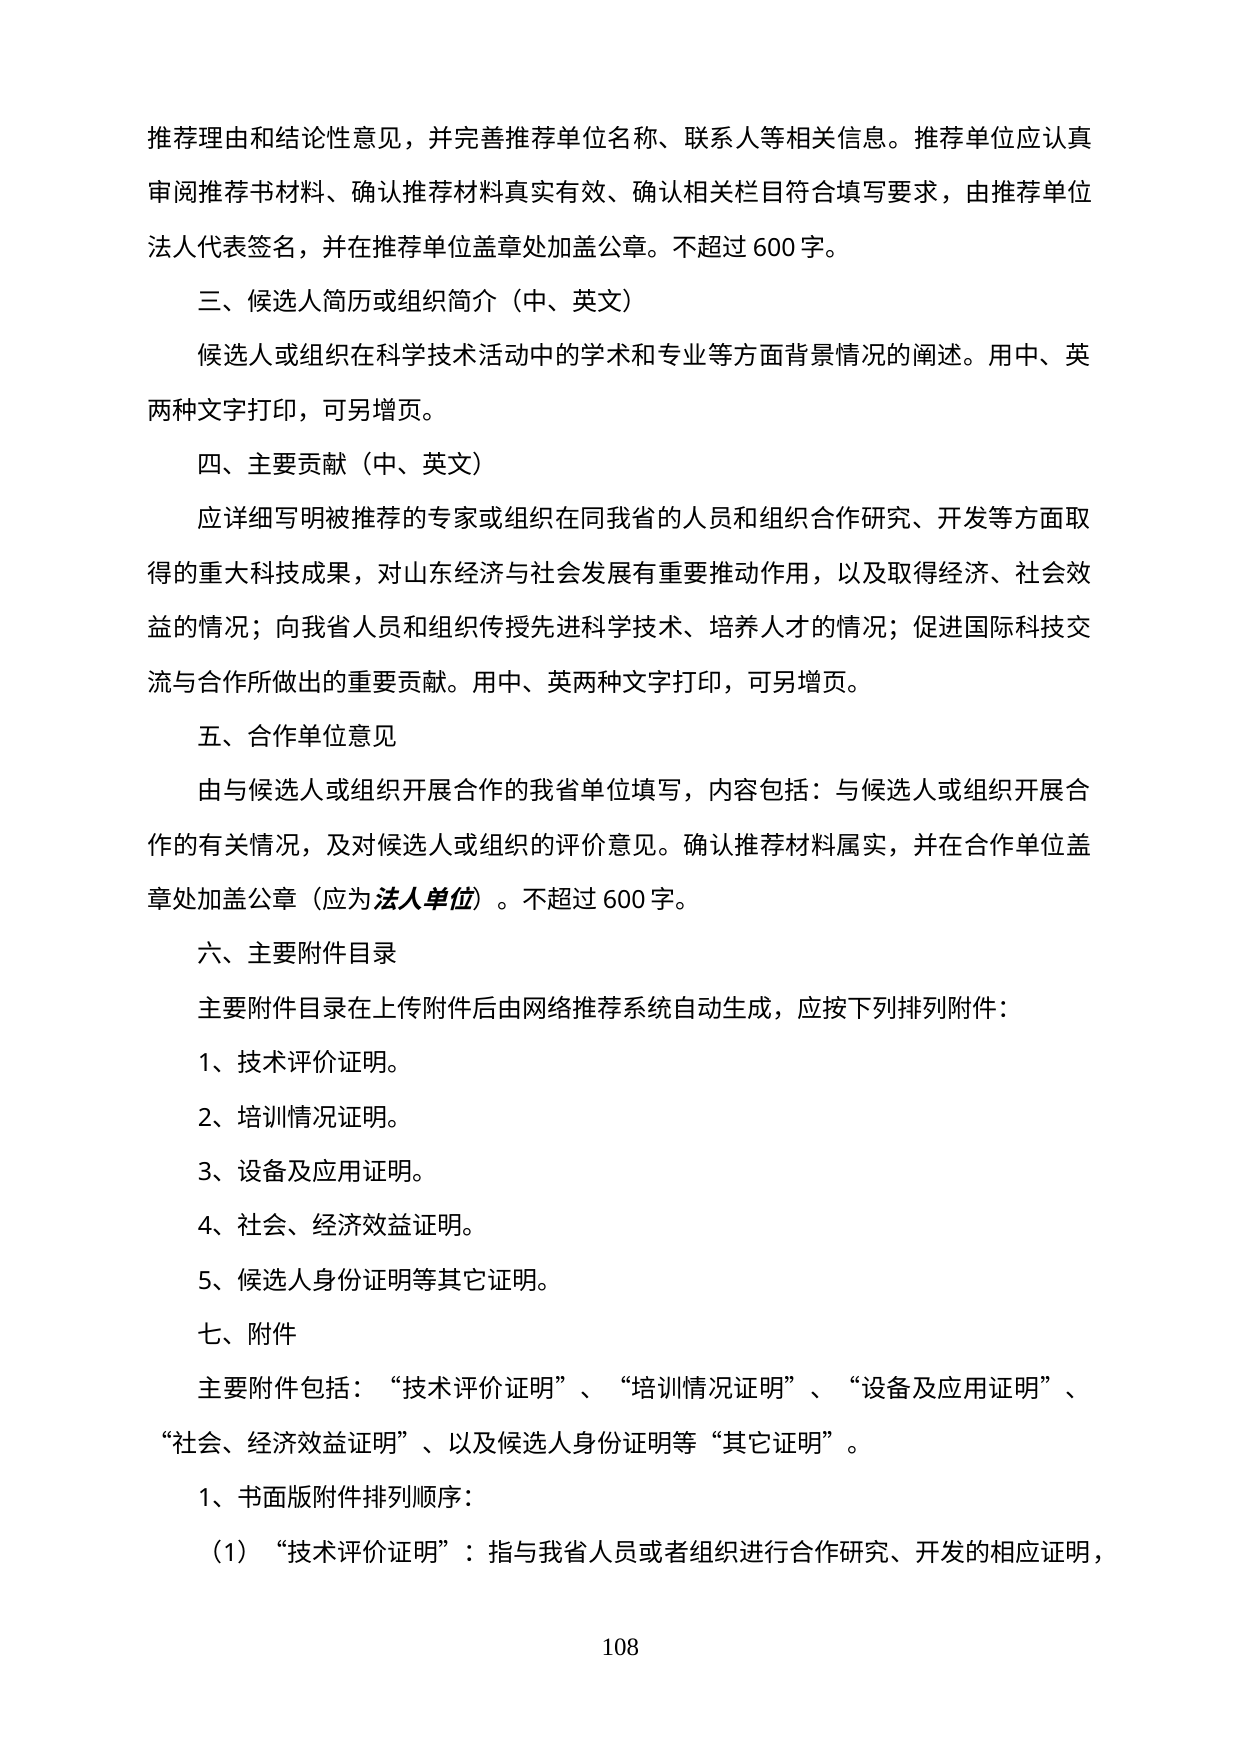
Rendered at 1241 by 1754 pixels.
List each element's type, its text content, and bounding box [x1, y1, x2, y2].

text 4、社会、经济效益证明。 [148, 1206, 1092, 1242]
text 主要附件包括：“技术评价证明”、“培训情况证明”、“设备及应用证明”、“社会、经济效益证明”、以及候选人身份证明等“其它证明”。 [148, 1369, 1092, 1459]
text 应详细写明被推荐的专家或组织在同我省的人员和组织合作研究、开发等方面取得的重大科技成果，对山东经济与社会发展有重要推动作用，以及取得经济、社会效益的情况；向我省人员和组织传授先进科学技术、培养人才的情况；促进国际科技交流与合作所做出的重要贡献。用中、英两种文字打印，可另增页。 [148, 499, 1092, 698]
text 六、主要附件目录 [148, 934, 1092, 970]
text 2、培训情况证明。 [148, 1097, 1092, 1133]
text 七、附件 [148, 1314, 1092, 1351]
text 1、书面版附件排列顺序： [148, 1478, 1092, 1514]
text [148, 1532, 1092, 1568]
text 1、技术评价证明。 [148, 1043, 1092, 1079]
text 由与候选人或组织开展合作的我省单位填写，内容包括：与候选人或组织开展合作的有关情况，及对候选人或组织的评价意见。确认推荐材料属实，并在合作单位盖章处加盖公章（应为法人单位）。不超过600字。 [148, 771, 1092, 916]
text 5、候选人身份证明等其它证明。 [148, 1260, 1092, 1296]
text 五、合作单位意见 [148, 716, 1092, 753]
text 三、候选人简历或组织简介（中、英文） [148, 281, 1092, 318]
text 3、设备及应用证明。 [148, 1151, 1092, 1188]
text 四、主要贡献（中、英文） [148, 444, 1092, 481]
text 主要附件目录在上传附件后由网络推荐系统自动生成，应按下列排列附件： [148, 988, 1092, 1024]
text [148, 118, 1092, 263]
text 候选人或组织在科学技术活动中的学术和专业等方面背景情况的阐述。用中、英两种文字打印，可另增页。 [148, 336, 1092, 426]
